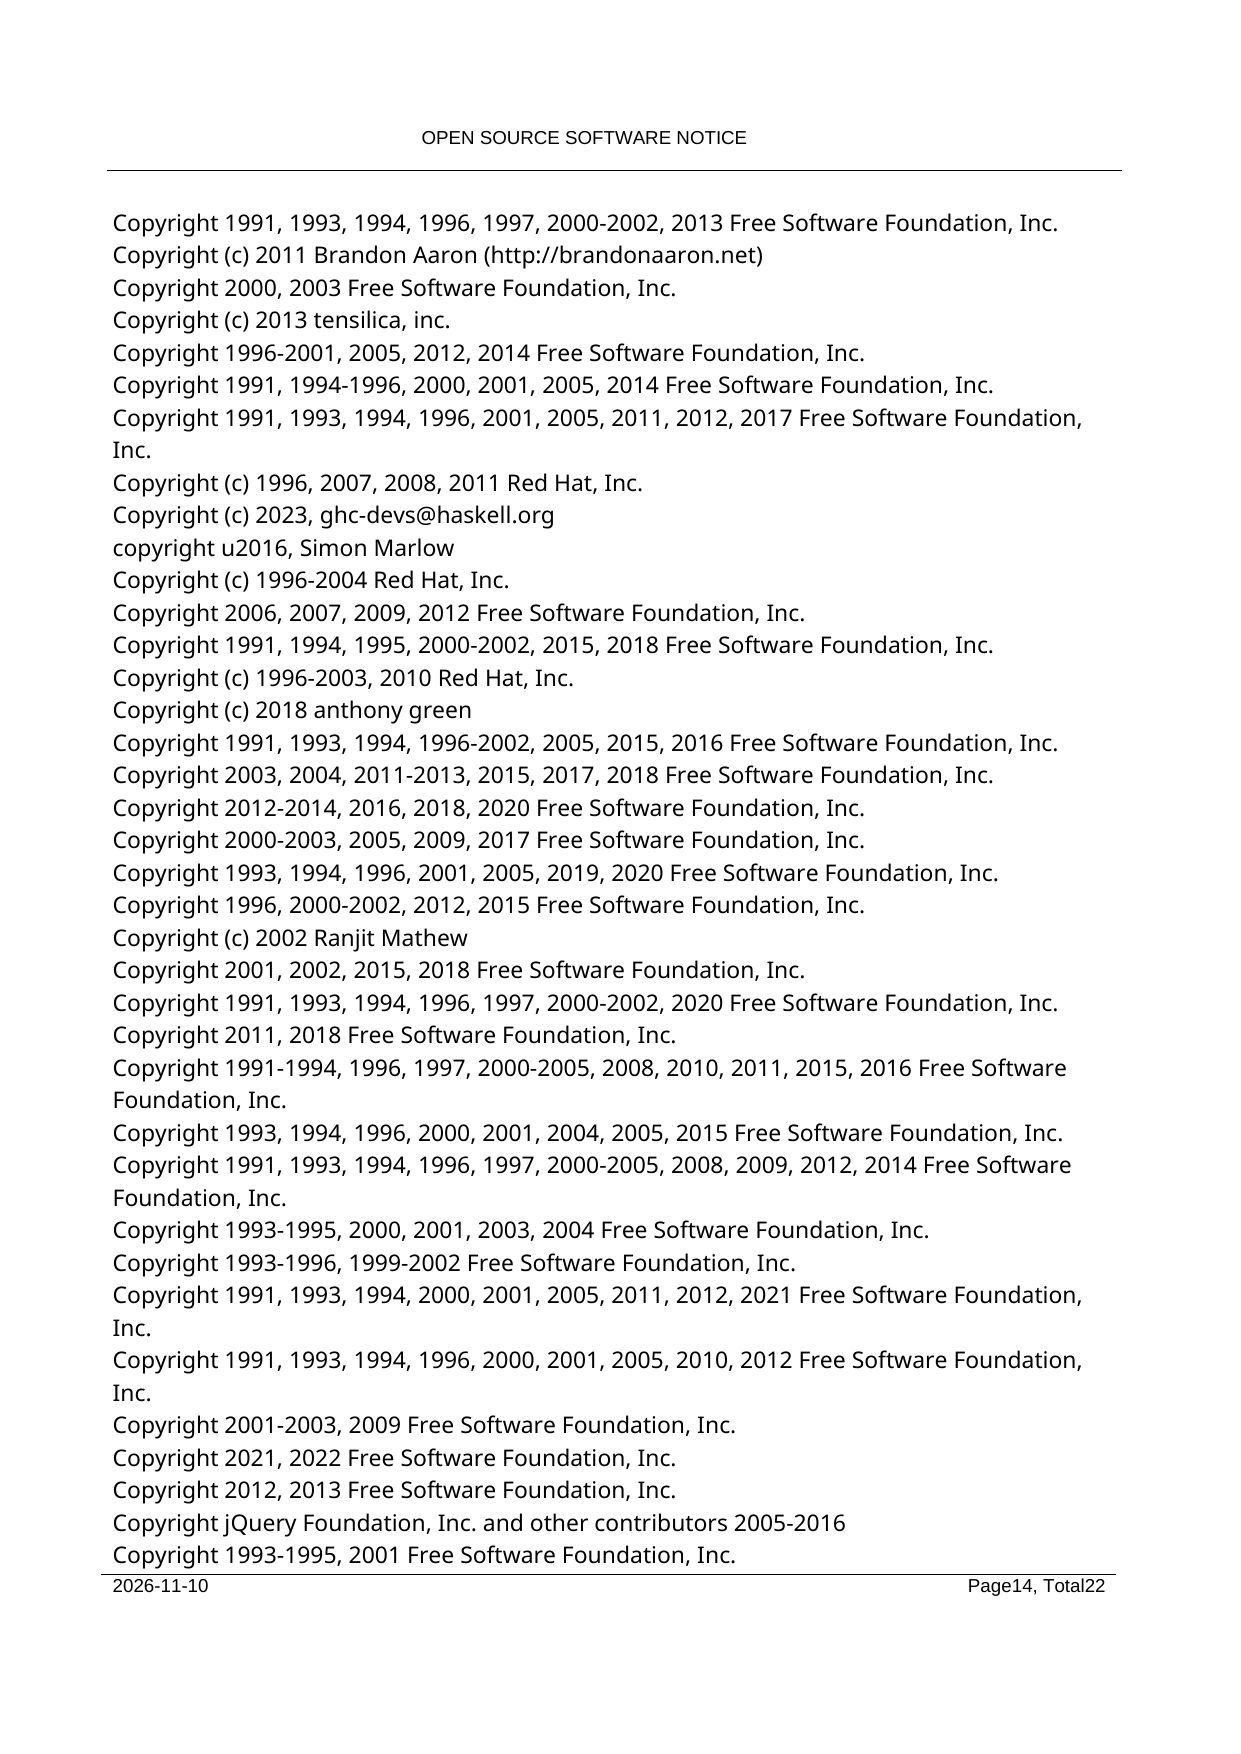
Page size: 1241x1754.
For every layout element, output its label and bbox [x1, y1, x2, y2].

text [112, 206, 1128, 1571]
